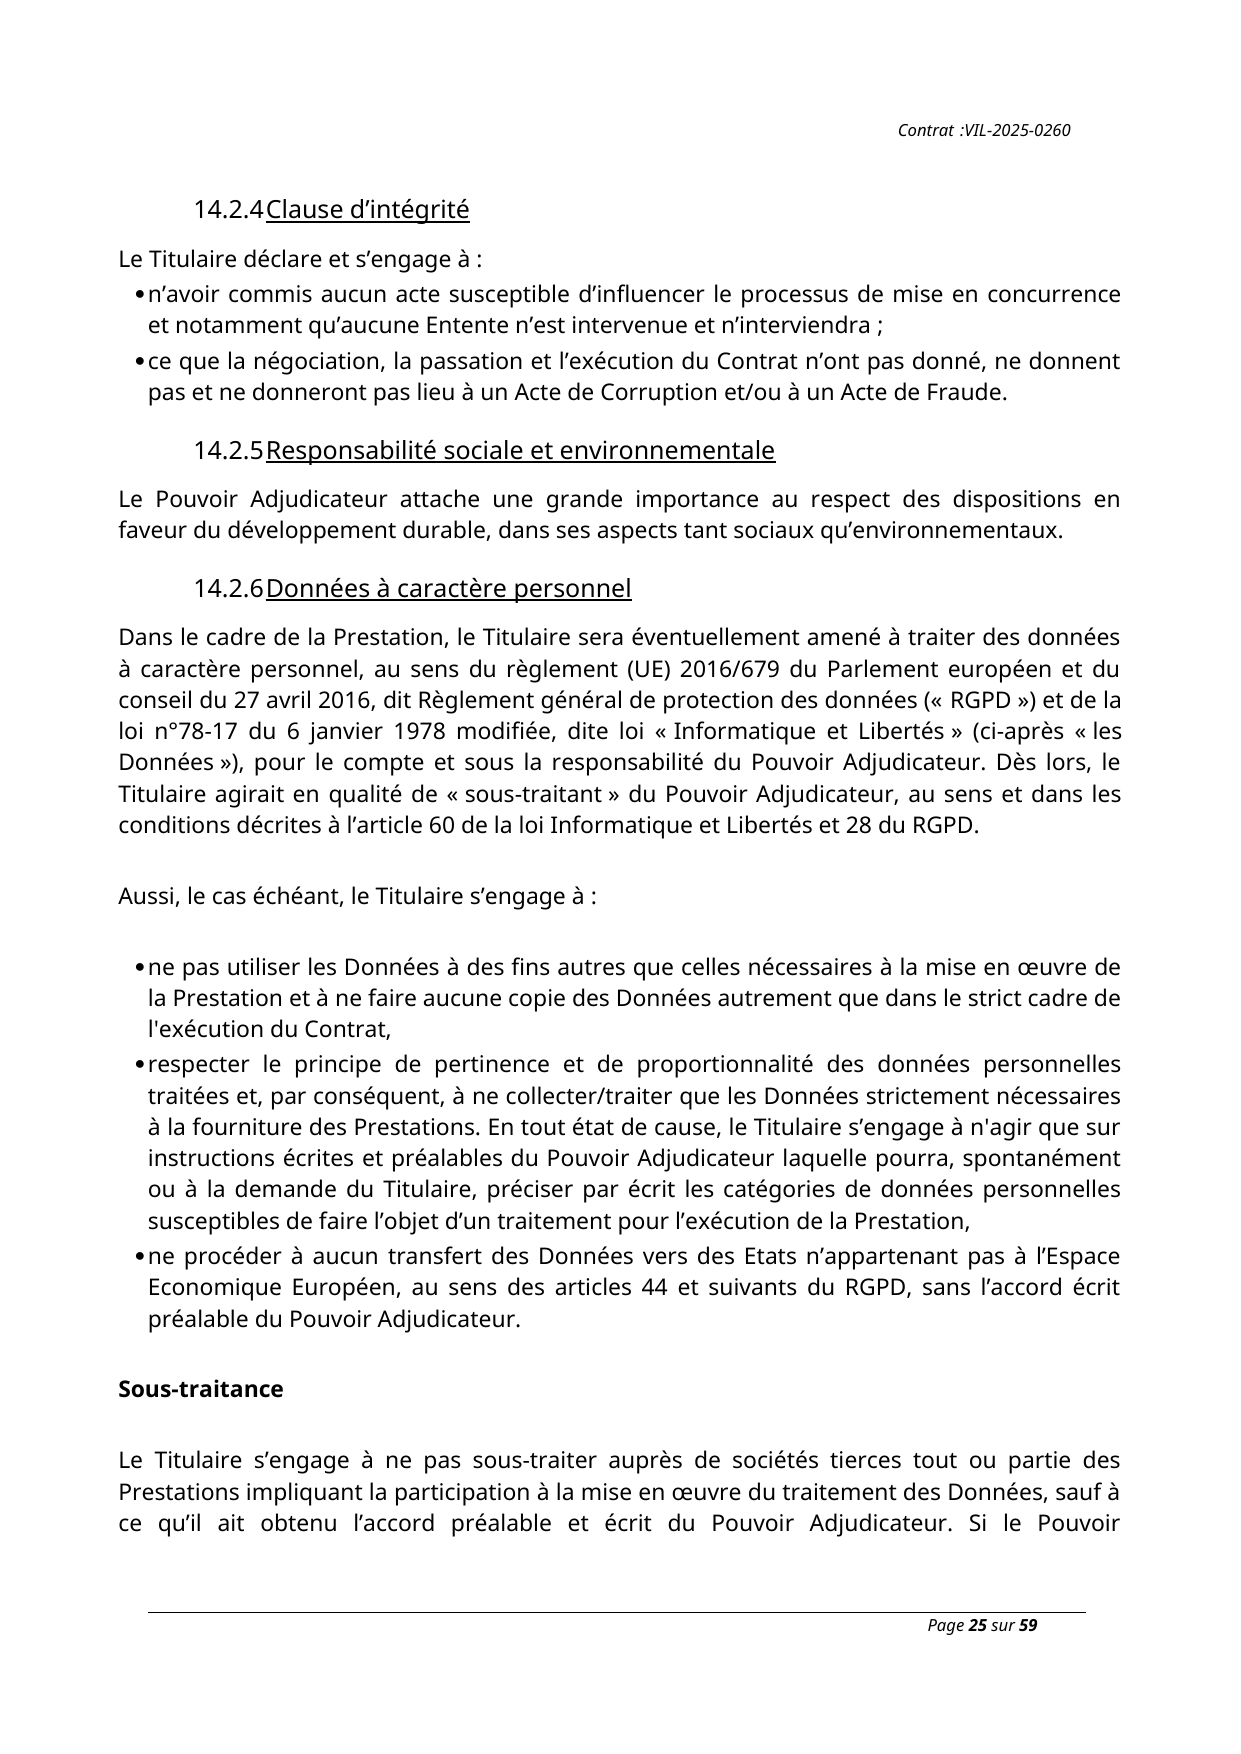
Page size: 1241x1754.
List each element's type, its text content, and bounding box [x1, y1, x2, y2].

list n’avoir commis aucun acte susceptible d’influencer le processus de mise en concurrence et notamment qu’aucune Entente n’est intervenue et n’interviendra ; [136, 278, 1122, 341]
list respecter le principe de pertinence et de proportionnalité des données personnelles traitées et, par conséquent, à ne collecter/traiter que les Données strictement nécessaires à la fourniture des Prestations. En tout état de cause, le Titulaire s’engage à n'agir que sur instructions écrites et préalables du Pouvoir Adjudicateur laquelle pourra, spontanément ou à la demande du Titulaire, préciser par écrit les catégories de données personnelles susceptibles de faire l’objet d’un traitement pour l’exécution de la Prestation, [136, 1048, 1122, 1236]
text Responsabilité sociale et environnementale [193, 432, 1122, 466]
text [118, 1444, 1122, 1538]
list ce que la négociation, la passation et l’exécution du Contrat n’ont pas donné, ne donnent pas et ne donneront pas lieu à un Acte de Corruption et/ou à un Acte de Fraude. [136, 345, 1122, 407]
text Aussi, le cas échéant, le Titulaire s’engage à : [118, 879, 1122, 911]
list ne pas utiliser les Données à des fins autres que celles nécessaires à la mise en œuvre de la Prestation et à ne faire aucune copie des Données autrement que dans le strict cadre de l'exécution du Contrat, [136, 950, 1122, 1044]
text Clause d’intégrité [193, 192, 1122, 226]
text Dans le cadre de la Prestation, le Titulaire sera éventuellement amené à traiter des données à caractère personnel, au sens du règlement (UE) 2016/679 du Parlement européen et du conseil du 27 avril 2016, dit Règlement général de protection des données (« RGPD ») et de la loi n°78-17 du 6 janvier 1978 modifiée, dite loi « Informatique et Libertés » (ci-après « les Données »), pour le compte et sous la responsabilité du Pouvoir Adjudicateur. Dès lors, le Titulaire agirait en qualité de « sous-traitant » du Pouvoir Adjudicateur, au sens et dans les conditions décrites à l’article 60 de la loi Informatique et Libertés et 28 du RGPD. [118, 621, 1122, 840]
list ne procéder à aucun transfert des Données vers des Etats n’appartenant pas à l’Espace Economique Européen, au sens des articles 44 et suivants du RGPD, sans l’accord écrit préalable du Pouvoir Adjudicateur. [136, 1240, 1122, 1334]
text Le Titulaire déclare et s’engage à : [118, 243, 1122, 274]
text Données à caractère personnel [193, 571, 1122, 604]
text Le Pouvoir Adjudicateur attache une grande importance au respect des dispositions en faveur du développement durable, dans ses aspects tant sociaux qu’environnementaux. [118, 483, 1122, 546]
text Sous-traitance [118, 1373, 1122, 1404]
